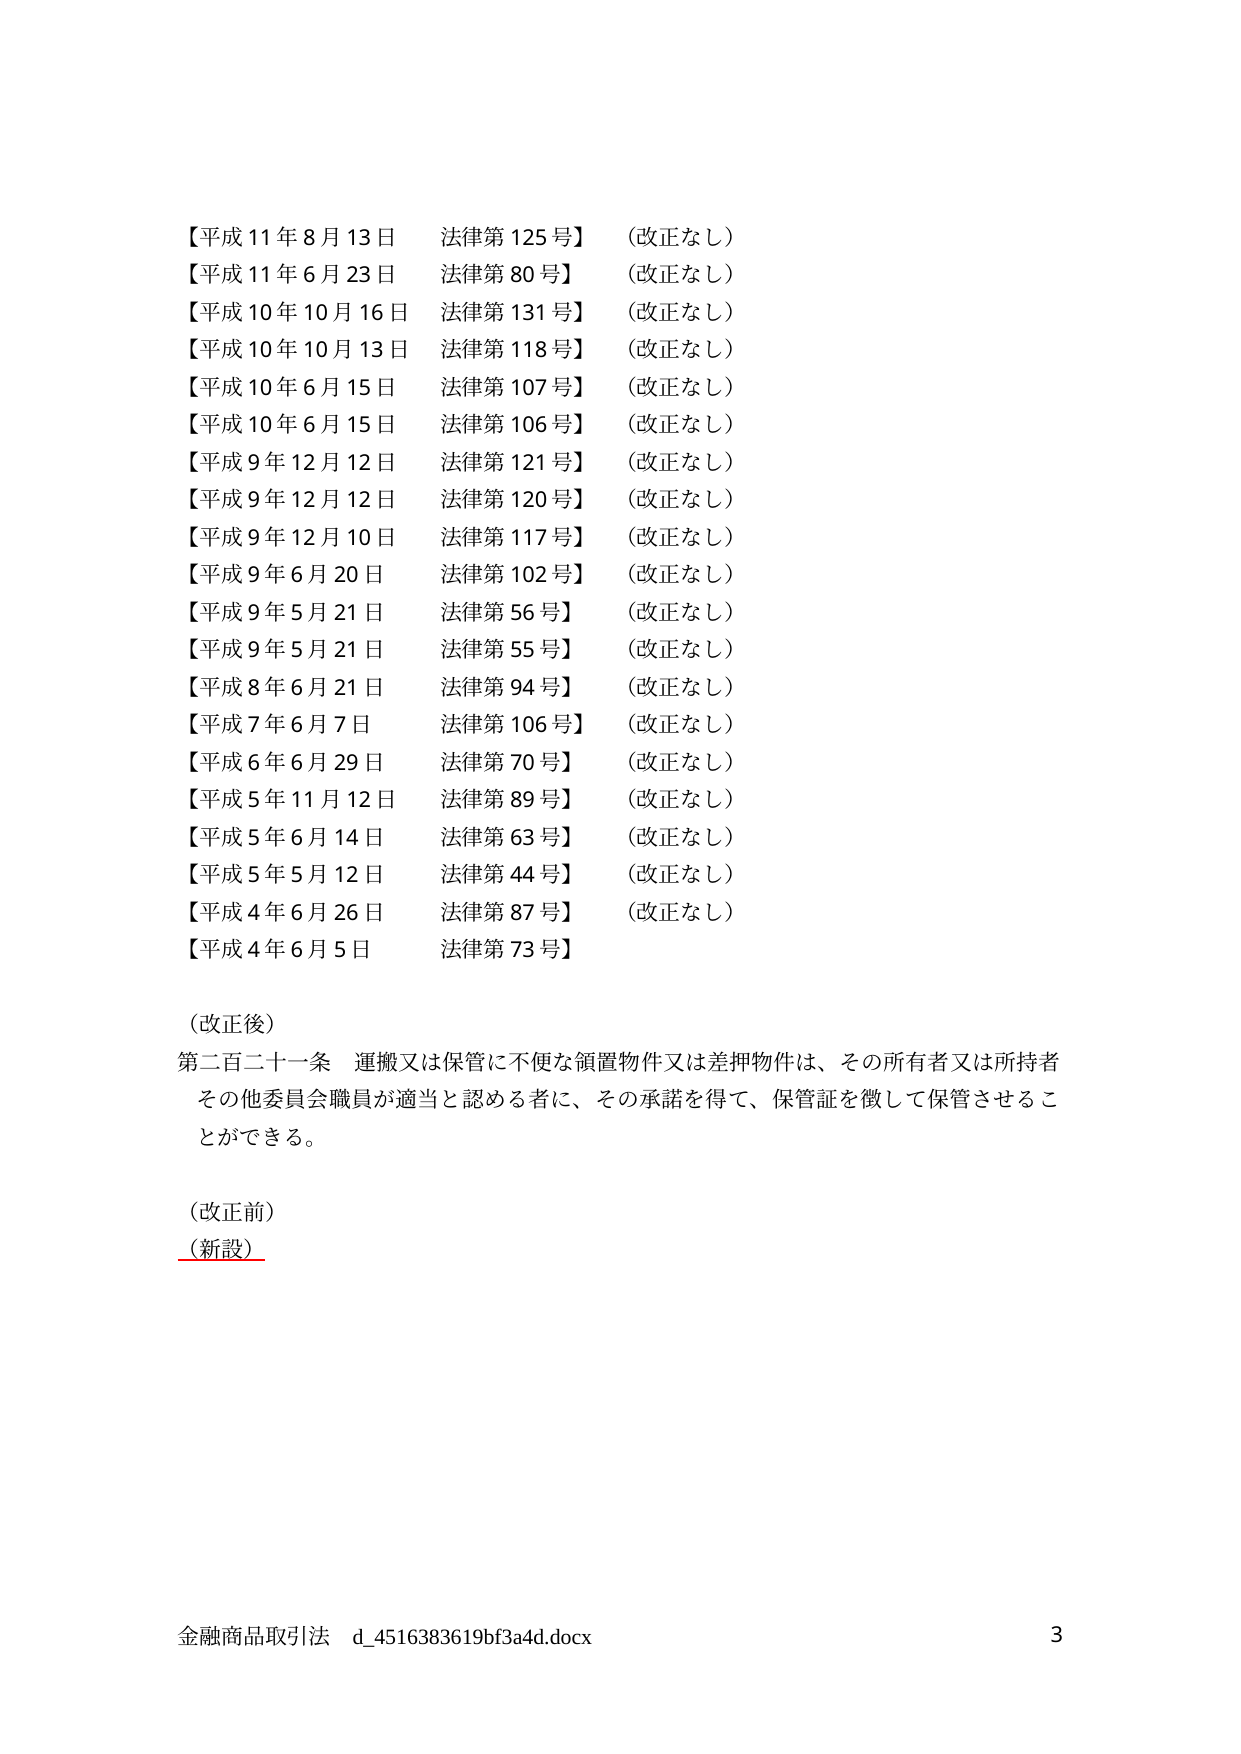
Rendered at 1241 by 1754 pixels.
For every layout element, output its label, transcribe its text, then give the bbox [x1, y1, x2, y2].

text 【平成8年6月21日 法律第94号】 （改正なし） [177, 667, 1063, 704]
text 【平成11年8月13日 法律第125号】 （改正なし） [177, 217, 1063, 254]
text （改正前） [177, 1192, 1063, 1229]
text 【平成10年10月16日 法律第131号】 （改正なし） [177, 292, 1063, 329]
text 【平成4年6月5日 法律第73号】 [177, 929, 1063, 967]
text 【平成5年11月12日 法律第89号】 （改正なし） [177, 779, 1063, 817]
text 【平成9年12月10日 法律第117号】 （改正なし） [177, 517, 1063, 554]
text 【平成7年6月7日 法律第106号】 （改正なし） [177, 704, 1063, 742]
text （改正後） [177, 1004, 1063, 1042]
text 【平成10年10月13日 法律第118号】 （改正なし） [177, 329, 1063, 367]
text 【平成9年12月12日 法律第120号】 （改正なし） [177, 479, 1063, 517]
text 【平成10年6月15日 法律第107号】 （改正なし） [177, 367, 1063, 404]
text 【平成10年6月15日 法律第106号】 （改正なし） [177, 404, 1063, 442]
text 【平成9年12月12日 法律第121号】 （改正なし） [177, 442, 1063, 479]
text （新設） [177, 1229, 1063, 1267]
text 【平成6年6月29日 法律第70号】 （改正なし） [177, 742, 1063, 779]
text 【平成9年5月21日 法律第56号】 （改正なし） [177, 592, 1063, 629]
text 【平成5年5月12日 法律第44号】 （改正なし） [177, 854, 1063, 892]
text 【平成5年6月14日 法律第63号】 （改正なし） [177, 817, 1063, 854]
text 第二百二十一条 運搬又は保管に不便な領置物件又は差押物件は、その所有者又は所持者その他委員会職員が適当と認める者に、その承諾を得て、保管証を徴して保管させることができる。 [177, 1042, 1063, 1154]
text 【平成11年6月23日 法律第80号】 （改正なし） [177, 254, 1063, 292]
text 【平成4年6月26日 法律第87号】 （改正なし） [177, 892, 1063, 929]
text 【平成9年6月20日 法律第102号】 （改正なし） [177, 554, 1063, 592]
text 【平成9年5月21日 法律第55号】 （改正なし） [177, 629, 1063, 667]
